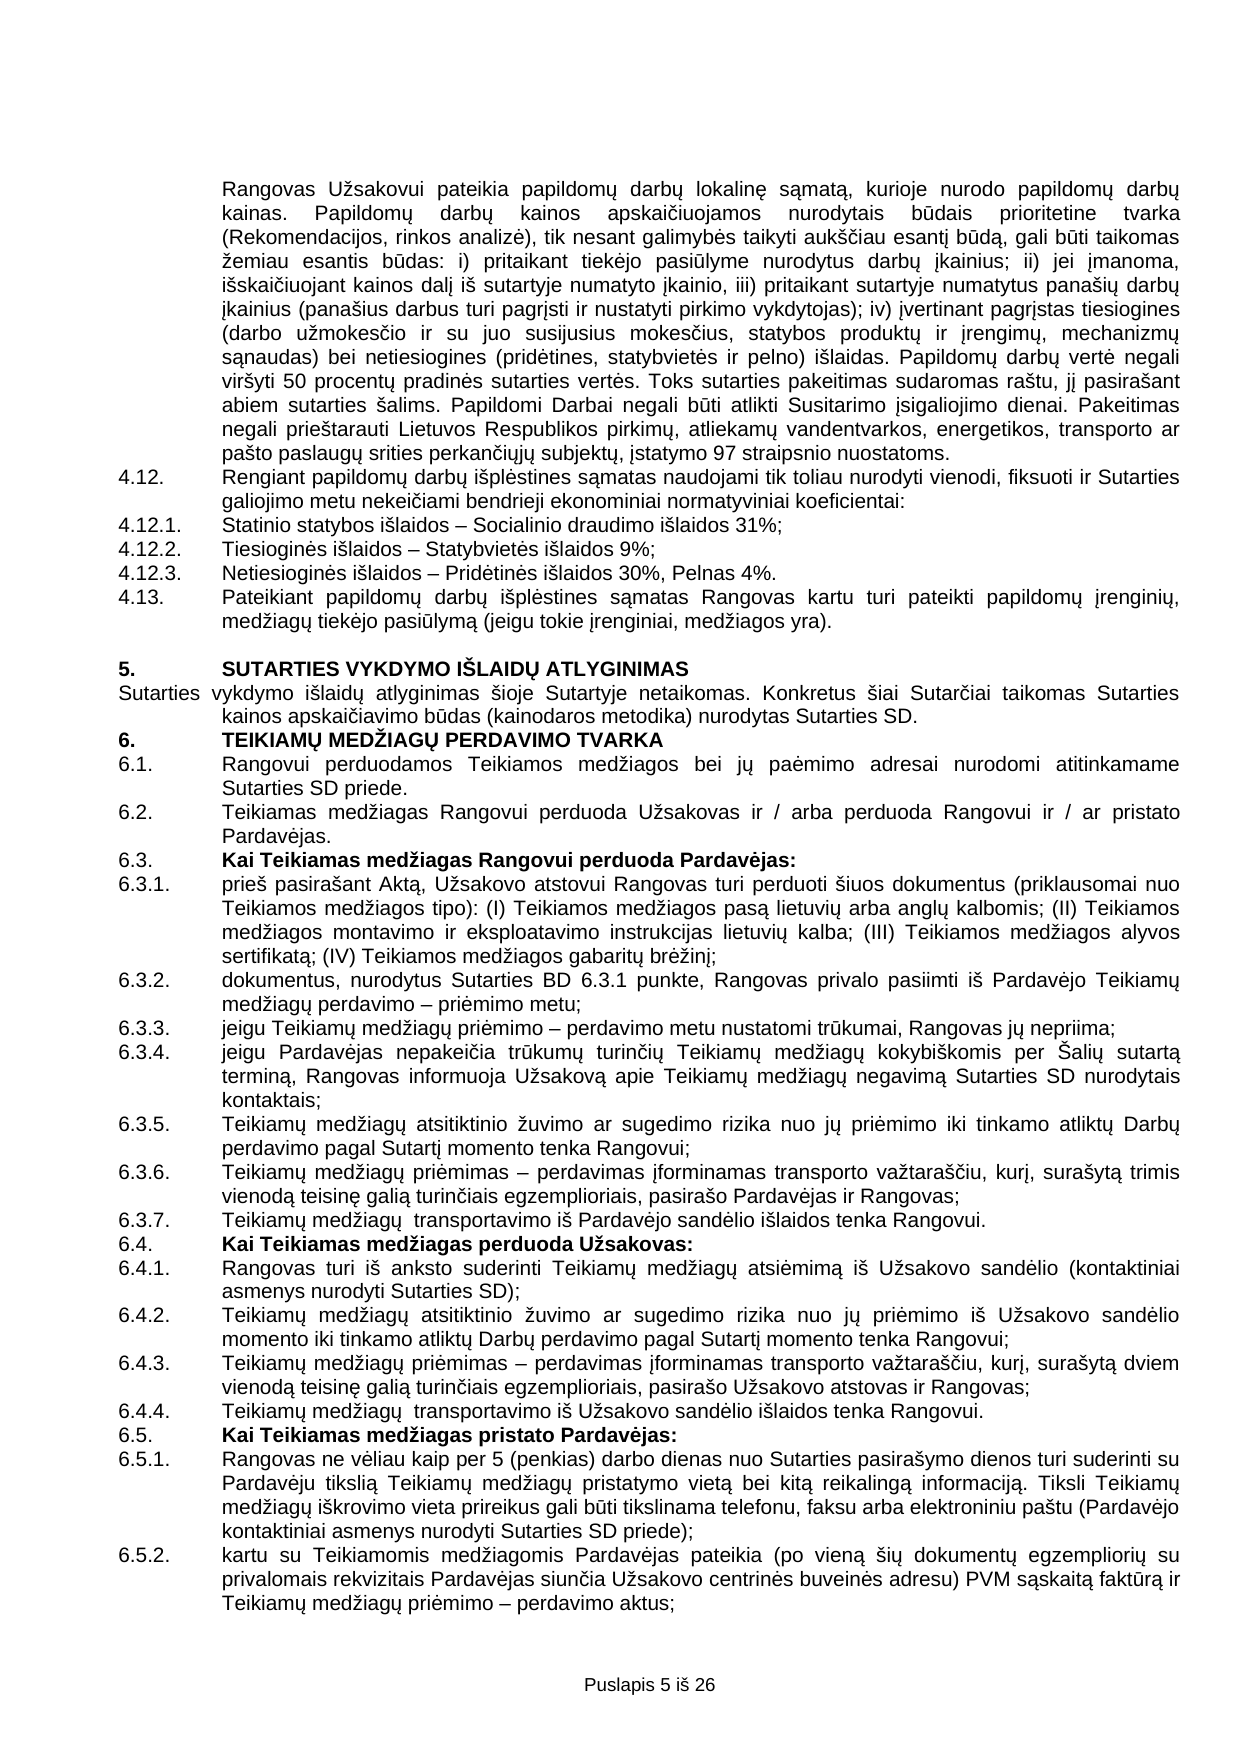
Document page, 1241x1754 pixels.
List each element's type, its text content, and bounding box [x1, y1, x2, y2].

list Statinio statybos išlaidos – Socialinio draudimo išlaidos 31%; [118, 513, 1181, 537]
list Rangovas turi iš anksto suderinti Teikiamų medžiagų atsiėmimą iš Užsakovo sandėlio (kontaktiniai asmenys nurodyti Sutarties SD); [118, 1255, 1181, 1303]
list Netiesioginės išlaidos – Pridėtinės išlaidos 30%, Pelnas 4%. [118, 561, 1181, 584]
list Rangovas ne vėliau kaip per 5 (penkias) darbo dienas nuo Sutarties pasirašymo dienos turi suderinti su Pardavėju tikslią Teikiamų medžiagų pristatymo vietą bei kitą reikalingą informaciją. Tiksli Teikiamų medžiagų iškrovimo vieta prireikus gali būti tikslinama telefonu, faksu arba elektroniniu paštu (Pardavėjo kontaktiniai asmenys nurodyti Sutarties SD priede); [118, 1447, 1181, 1543]
list Pateikiant papildomų darbų išplėstines sąmatas Rangovas kartu turi pateikti papildomų įrenginių, medžiagų tiekėjo pasiūlymą (jeigu tokie įrenginiai, medžiagos yra). [118, 584, 1181, 632]
list Kai Teikiamas medžiagas Rangovui perduoda Pardavėjas: [118, 848, 1181, 872]
list jeigu Pardavėjas nepakeičia trūkumų turinčių Teikiamų medžiagų kokybiškomis per Šalių sutartą terminą, Rangovas informuoja Užsakovą apie Teikiamų medžiagų negavimą Sutarties SD nurodytais kontaktais; [118, 1040, 1181, 1112]
text Sutarties vykdymo išlaidų atlyginimas šioje Sutartyje netaikomas. Konkretus šiai Sutarčiai taikomas Sutarties kainos apskaičiavimo būdas (kainodaros metodika) nurodytas Sutarties SD. [118, 680, 1181, 728]
list Teikiamų medžiagų atsitiktinio žuvimo ar sugedimo rizika nuo jų priėmimo iš Užsakovo sandėlio momento iki tinkamo atliktų Darbų perdavimo pagal Sutartį momento tenka Rangovui; [118, 1303, 1181, 1351]
list jeigu Teikiamų medžiagų priėmimo – perdavimo metu nustatomi trūkumai, Rangovas jų nepriima; [118, 1016, 1181, 1040]
list SUTARTIES VYKDYMO IŠLAIDŲ ATLYGINIMAS [118, 656, 1181, 680]
list Teikiamų medžiagų priėmimas – perdavimas įforminamas transporto važtaraščiu, kurį, surašytą trimis vienodą teisinę galią turinčiais egzemplioriais, pasirašo Pardavėjas ir Rangovas; [118, 1159, 1181, 1207]
list prieš pasirašant Aktą, Užsakovo atstovui Rangovas turi perduoti šiuos dokumentus (priklausomai nuo Teikiamos medžiagos tipo): (I) Teikiamos medžiagos pasą lietuvių arba anglų kalbomis; (II) Teikiamos medžiagos montavimo ir eksploatavimo instrukcijas lietuvių kalba; (III) Teikiamos medžiagos alyvos sertifikatą; (IV) Teikiamos medžiagos gabaritų brėžinį; [118, 872, 1181, 968]
list Teikiamų medžiagų transportavimo iš Pardavėjo sandėlio išlaidos tenka Rangovui. [118, 1207, 1181, 1231]
list Rengiant papildomų darbų išplėstines sąmatas naudojami tik toliau nurodyti vienodi, fiksuoti ir Sutarties galiojimo metu nekeičiami bendrieji ekonominiai normatyviniai koeficientai: [118, 465, 1181, 513]
list dokumentus, nurodytus Sutarties BD 6.3.1 punkte, Rangovas privalo pasiimti iš Pardavėjo Teikiamų medžiagų perdavimo – priėmimo metu; [118, 968, 1181, 1016]
list Rangovui perduodamos Teikiamos medžiagos bei jų paėmimo adresai nurodomi atitinkamame Sutarties SD priede. [118, 752, 1181, 800]
list Kai Teikiamas medžiagas pristato Pardavėjas: [118, 1423, 1181, 1447]
list Teikiamų medžiagų priėmimas – perdavimas įforminamas transporto važtaraščiu, kurį, surašytą dviem vienodą teisinę galią turinčiais egzemplioriais, pasirašo Užsakovo atstovas ir Rangovas; [118, 1351, 1181, 1399]
list Teikiamų medžiagų atsitiktinio žuvimo ar sugedimo rizika nuo jų priėmimo iki tinkamo atliktų Darbų perdavimo pagal Sutartį momento tenka Rangovui; [118, 1112, 1181, 1159]
list Teikiamų medžiagų transportavimo iš Užsakovo sandėlio išlaidos tenka Rangovui. [118, 1399, 1181, 1423]
list Teikiamas medžiagas Rangovui perduoda Užsakovas ir / arba perduoda Rangovui ir / ar pristato Pardavėjas. [118, 800, 1181, 848]
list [118, 177, 1181, 465]
list TEIKIAMŲ MEDŽIAGŲ PERDAVIMO TVARKA [118, 728, 1181, 752]
list Kai Teikiamas medžiagas perduoda Užsakovas: [118, 1231, 1181, 1255]
list Tiesioginės išlaidos – Statybvietės išlaidos 9%; [118, 537, 1181, 561]
list kartu su Teikiamomis medžiagomis Pardavėjas pateikia (po vieną šių dokumentų egzempliorių su privalomais rekvizitais Pardavėjas siunčia Užsakovo centrinės buveinės adresu) PVM sąskaitą faktūrą ir Teikiamų medžiagų priėmimo – perdavimo aktus; [118, 1543, 1181, 1615]
